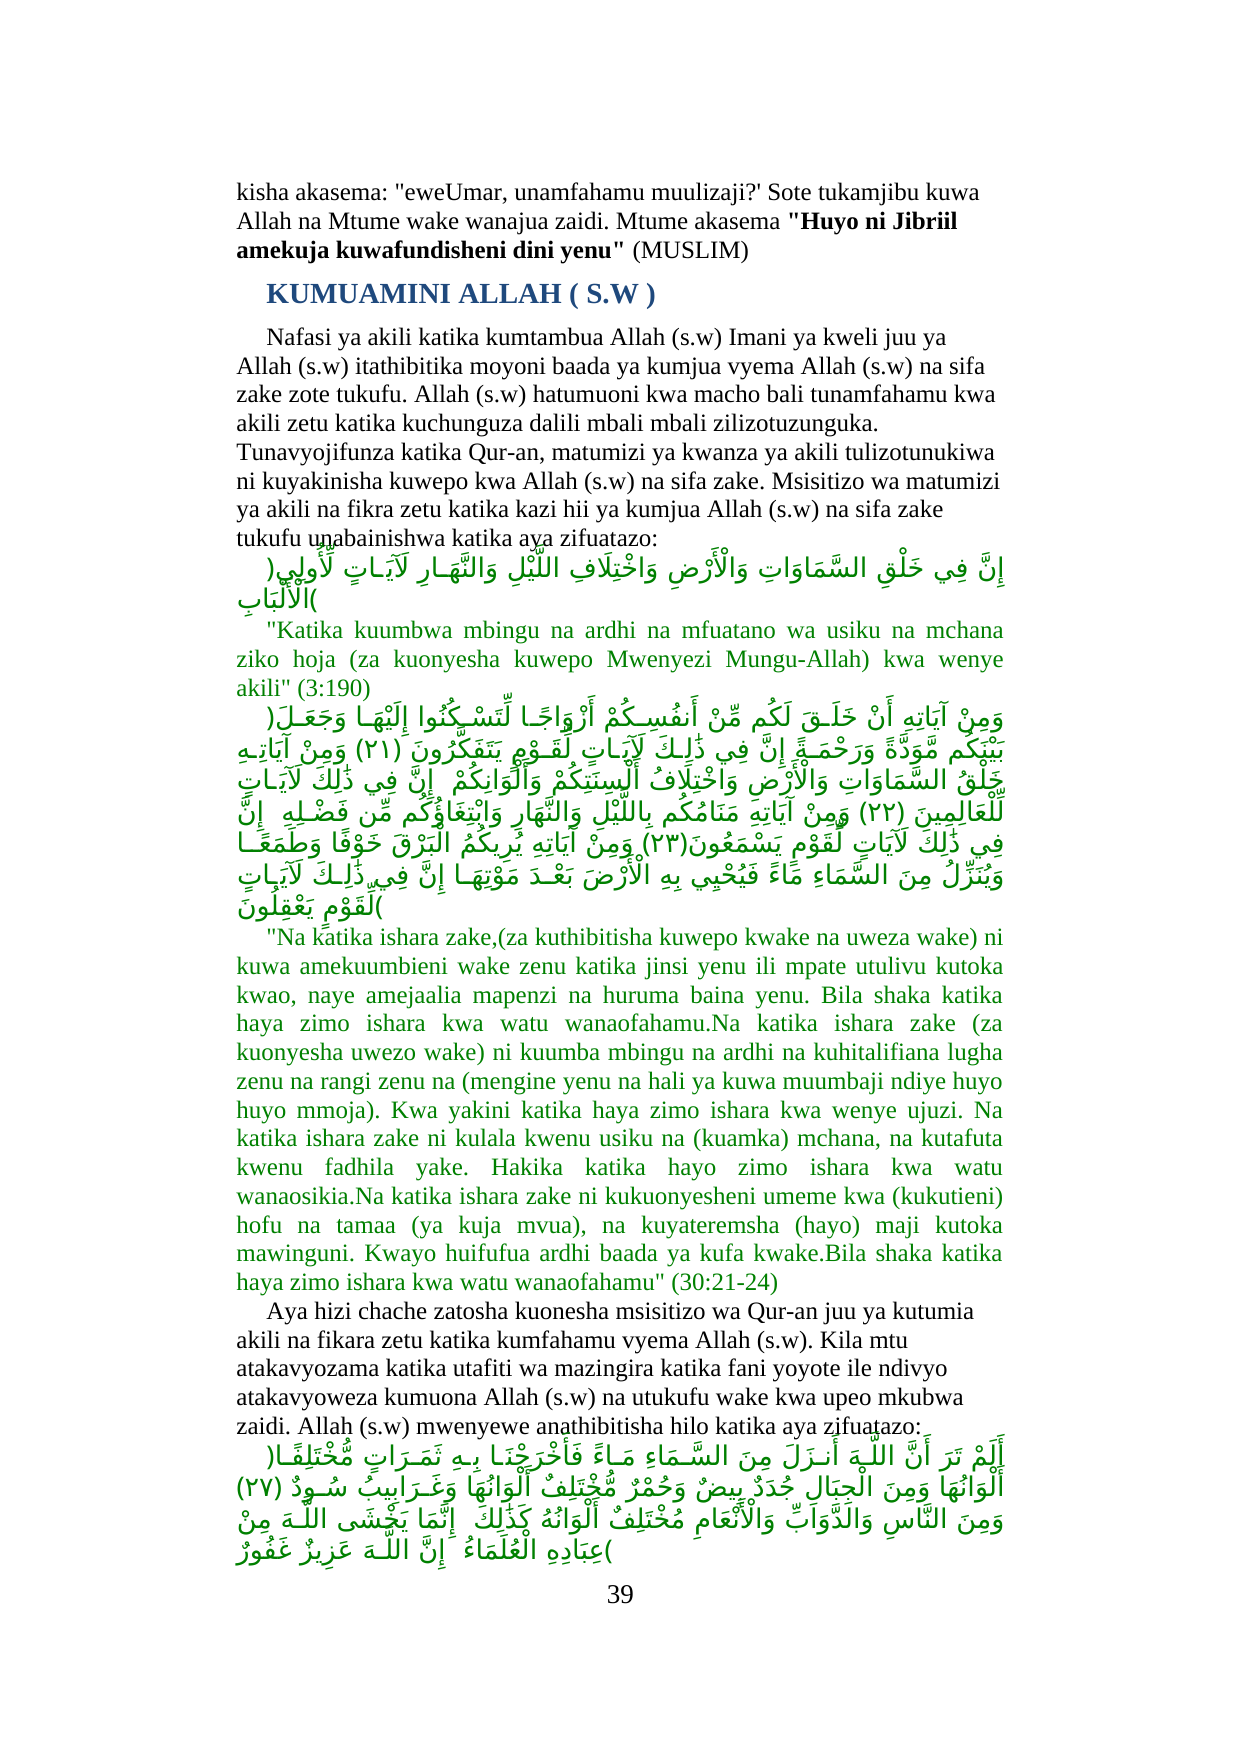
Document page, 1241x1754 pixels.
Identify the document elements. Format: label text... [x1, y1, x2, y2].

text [236, 177, 1004, 263]
text "Katika kuumbwa mbingu na ardhi na mfuatano wa usiku na mchana ziko hoja (za kuonyesha kuwepo Mwenyezi Mungu-Allah) kwa wenye akili" (3:190) [236, 615, 1004, 701]
text ﴿وَمِنْ آيَاتِهِ أَنْ خَلَقَ لَكُم مِّنْ أَنفُسِكُمْ أَزْوَاجًا لِّتَسْكُنُوا إِلَيْهَا وَجَعَلَ بَيْنَكُم مَّوَدَّةً وَرَحْمَةً إِنَّ فِي ذَٰلِكَ لَآيَاتٍ لِّقَوْمٍ يَتَفَكَّرُونَ ﴿٢١﴾ وَمِنْ آيَاتِهِ خَلْقُ السَّمَاوَاتِ وَالْأَرْضِ وَاخْتِلَافُ أَلْسِنَتِكُمْ وَأَلْوَانِكُمْ إِنَّ فِي ذَٰلِكَ لَآيَاتٍ لِّلْعَالِمِينَ ﴿٢٢﴾ وَمِنْ آيَاتِهِ مَنَامُكُم بِاللَّيْلِ وَالنَّهَارِ وَابْتِغَاؤُكُم مِّن فَضْلِهِ إِنَّ فِي ذَٰلِكَ لَآيَاتٍ لِّقَوْمٍ يَسْمَعُونَ﴿٢٣﴾ وَمِنْ آيَاتِهِ يُرِيكُمُ الْبَرْقَ خَوْفًا وَطَمَعًا وَيُنَزِّلُ مِنَ السَّمَاءِ مَاءً فَيُحْيِي بِهِ الْأَرْضَ بَعْدَ مَوْتِهَا إِنَّ فِي ذَٰلِكَ لَآيَاتٍ لِّقَوْمٍ يَعْقِلُونَ﴾ [236, 701, 1004, 922]
text Nafasi ya akili katika kumtambua Allah (s.w) Imani ya kweli juu ya Allah (s.w) itathibitika moyoni baada ya kumjua vyema Allah (s.w) na sifa zake zote tukufu. Allah (s.w) hatumuoni kwa macho bali tunamfahamu kwa akili zetu katika kuchunguza dalili mbali mbali zilizotuzunguka. Tunavyojifunza katika Qur-an, matumizi ya kwanza ya akili tulizotunukiwa ni kuyakinisha kuwepo kwa Allah (s.w) na sifa zake. Msisitizo wa matumizi ya akili na fikra zetu katika kazi hii ya kumjua Allah (s.w) na sifa zake tukufu unabainishwa katika aya zifuatazo: [236, 322, 1004, 552]
text ﴿أَلَمْ تَرَ أَنَّ اللَّـهَ أَنزَلَ مِنَ السَّمَاءِ مَاءً فَأَخْرَجْنَا بِهِ ثَمَرَاتٍ مُّخْتَلِفًا أَلْوَانُهَا وَمِنَ الْجِبَالِ جُدَدٌ بِيضٌ وَحُمْرٌ مُّخْتَلِفٌ أَلْوَانُهَا وَغَرَابِيبُ سُودٌ ﴿٢٧﴾ وَمِنَ النَّاسِ وَالدَّوَابِّ وَالْأَنْعَامِ مُخْتَلِفٌ أَلْوَانُهُ كَذَٰلِكَ إِنَّمَا يَخْشَى اللَّـهَ مِنْ عِبَادِهِ الْعُلَمَاءُ إِنَّ اللَّـهَ عَزِيزٌ غَفُورٌ﴾ [236, 1440, 1004, 1566]
text Aya hizi chache zatosha kuonesha msisitizo wa Qur-an juu ya kutumia akili na fikara zetu katika kumfahamu vyema Allah (s.w). Kila mtu atakavyozama katika utafiti wa mazingira katika fani yoyote ile ndivyo atakavyoweza kumuona Allah (s.w) na utukufu wake kwa upeo mkubwa zaidi. Allah (s.w) mwenyewe anathibitisha hilo katika aya zifuatazo: [236, 1296, 1004, 1440]
subtitle KUMUAMINI ALLAH ( S.W ) [236, 276, 1004, 309]
text "Na katika ishara zake,(za kuthibitisha kuwepo kwake na uweza wake) ni kuwa amekuumbieni wake zenu katika jinsi yenu ili mpate utulivu kutoka kwao, naye amejaalia mapenzi na huruma baina yenu. Bila shaka katika haya zimo ishara kwa watu wanaofahamu.Na katika ishara zake (za kuonyesha uwezo wake) ni kuumba mbingu na ardhi na kuhitalifiana lugha zenu na rangi zenu na (mengine yenu na hali ya kuwa muumbaji ndiye huyo huyo mmoja). Kwa yakini katika haya zimo ishara kwa wenye ujuzi. Na katika ishara zake ni kulala kwenu usiku na (kuamka) mchana, na kutafuta kwenu fadhila yake. Hakika katika hayo zimo ishara kwa watu wanaosikia.Na katika ishara zake ni kukuonyesheni umeme kwa (kukutieni) hofu na tamaa (ya kuja mvua), na kuyateremsha (hayo) maji kutoka mawinguni. Kwayo huifufua ardhi baada ya kufa kwake.Bila shaka katika haya zimo ishara kwa watu wanaofahamu" (30:21-24) [236, 922, 1004, 1296]
text ﴿إِنَّ فِي خَلْقِ السَّمَاوَاتِ وَالْأَرْضِ وَاخْتِلَافِ اللَّيْلِ وَالنَّهَارِ لَآيَاتٍ لِّأُولِي الْأَلْبَابِ﴾ [236, 552, 1004, 615]
